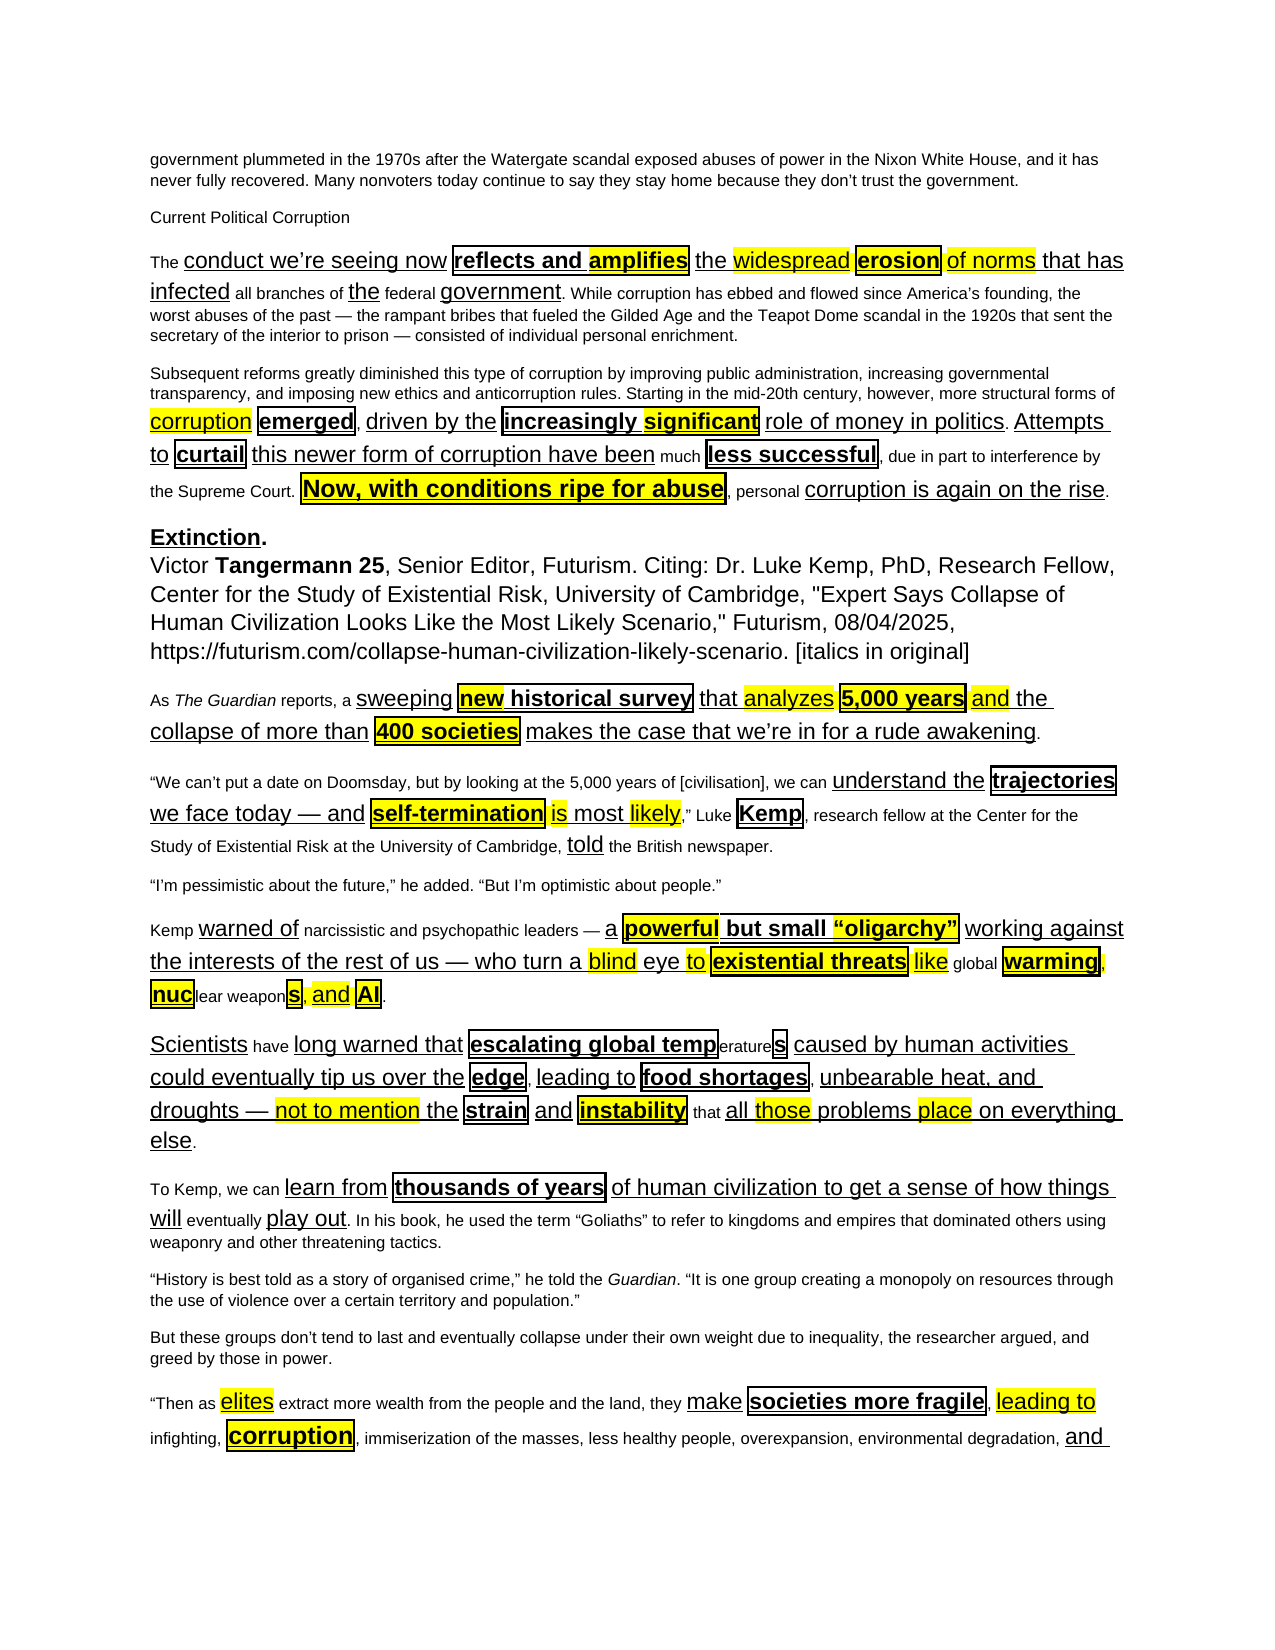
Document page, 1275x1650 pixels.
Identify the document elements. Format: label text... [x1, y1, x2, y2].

text But these groups don’t tend to last and eventually collapse under their own weight due to inequality, the researcher argued, and greed by those in power. [150, 1328, 1125, 1368]
text “I’m pessimistic about the future,” he added. “But I’m optimistic about people.” [150, 876, 1125, 895]
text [150, 150, 1125, 190]
text Current Political Corruption [150, 208, 1125, 227]
text “We can’t put a date on Doomsday, but by looking at the 5,000 years of [civilisation], we can understand the trajectories we face today — and self-termination is most likely,” Luke Kemp, research fellow at the Center for the Study of Existential Risk at the University of Cambridge, told the British newspaper. [150, 765, 1125, 857]
text “History is best told as a story of organised crime,” he told the Guardian. “It is one group creating a monopoly on resources through the use of violence over a certain territory and population.” [150, 1270, 1125, 1310]
text Victor Tangermann 25, Senior Editor, Futurism. Citing: Dr. Luke Kemp, PhD, Research Fellow, Center for the Study of Existential Risk, University of Cambridge, "Expert Says Collapse of Human Civilization Looks Like the Most Likely Scenario," Futurism, 08/04/2025, https://futurism.com/collapse-human-civilization-likely-scenario. [italics in original] [150, 552, 1125, 664]
text Subsequent reforms greatly diminished this type of corruption by improving public administration, increasing governmental transparency, and imposing new ethics and anticorruption rules. Starting in the mid-20th century, however, more structural forms of corruption emerged, driven by the increasingly significant role of money in politics. Attempts to curtail this newer form of corruption have been much less successful, due in part to interference by the Supreme Court. Now, with conditions ripe for abuse, personal corruption is again on the rise. [150, 363, 1125, 505]
text To Kemp, we can learn from thousands of years of human civilization to get a sense of how things will eventually play out. In his book, he used the term “Goliaths” to refer to kingdoms and empires that dominated others using weaponry and other threatening tactics. [150, 1172, 1125, 1252]
text Kemp warned of narcissistic and psychopathic leaders — a powerful but small “oligarchy” working against the interests of the rest of us — who turn a blind eye to existential threats like global warming, nuclear weapons, and AI. [150, 913, 1125, 1009]
text Scientists have long warned that escalating global temperatures caused by human activities could eventually tip us over the edge, leading to food shortages, unbearable heat, and droughts — not to mention the strain and instability that all those problems place on everything else. [150, 1029, 1125, 1153]
text The conduct we’re seeing now reflects and amplifies the widespread erosion of norms that has infected all branches of the federal government. While corruption has ebbed and flowed since America’s founding, the worst abuses of the past — the rampant bribes that fueled the Gilded Age and the Teapot Dome scandal in the 1920s that sent the secretary of the interior to prison — consisted of individual personal enrichment. [150, 245, 1125, 345]
subtitle Extinction. [150, 524, 1125, 550]
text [150, 1386, 1125, 1452]
text As The Guardian reports, a sweeping new historical survey that analyzes 5,000 years and the collapse of more than 400 societies makes the case that we’re in for a rude awakening. [150, 683, 1125, 746]
